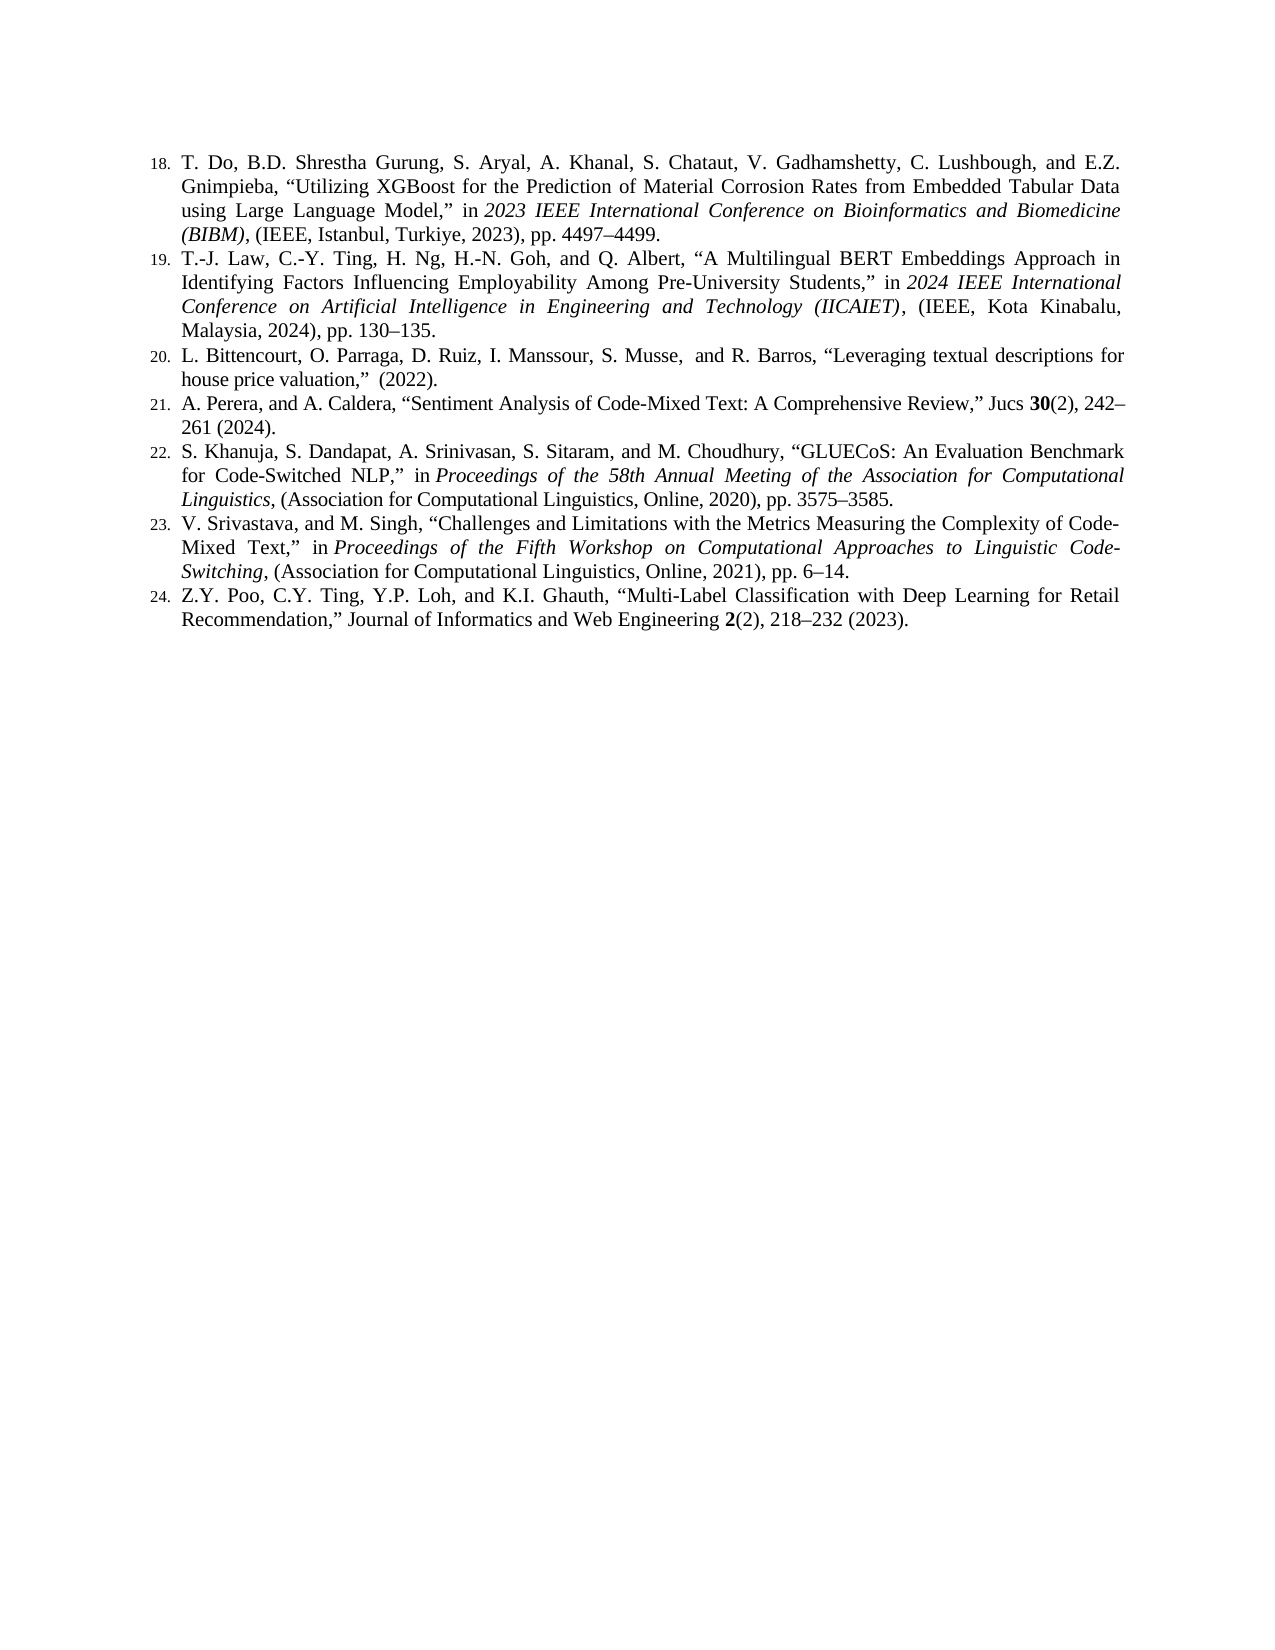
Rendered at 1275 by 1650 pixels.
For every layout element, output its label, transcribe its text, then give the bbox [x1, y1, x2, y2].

list S. Khanuja, S. Dandapat, A. Srinivasan, S. Sitaram, and M. Choudhury, “GLUECoS: An Evaluation Benchmark for Code-Switched NLP,” in Proceedings of the 58th Annual Meeting of the Association for Computational Linguistics, (Association for Computational Linguistics, Online, 2020), pp. 3575–3585. [150, 439, 1125, 511]
list V. Srivastava, and M. Singh, “Challenges and Limitations with the Metrics Measuring the Complexity of Code-Mixed Text,” in Proceedings of the Fifth Workshop on Computational Approaches to Linguistic Code-Switching, (Association for Computational Linguistics, Online, 2021), pp. 6–14. [150, 511, 1122, 583]
list A. Perera, and A. Caldera, “Sentiment Analysis of Code-Mixed Text: A Comprehensive Review,” Jucs 30(2), 242–261 (2024). [150, 391, 1125, 439]
list L. Bittencourt, O. Parraga, D. Ruiz, I. Manssour, S. Musse, and R. Barros, “Leveraging textual descriptions for house price valuation,” (2022). [150, 342, 1125, 391]
list T.-J. Law, C.-Y. Ting, H. Ng, H.-N. Goh, and Q. Albert, “A Multilingual BERT Embeddings Approach in Identifying Factors Influencing Employability Among Pre-University Students,” in 2024 IEEE International Conference on Artificial Intelligence in Engineering and Technology (IICAIET), (IEEE, Kota Kinabalu, Malaysia, 2024), pp. 130–135. [150, 246, 1122, 342]
list T. Do, B.D. Shrestha Gurung, S. Aryal, A. Khanal, S. Chataut, V. Gadhamshetty, C. Lushbough, and E.Z. Gnimpieba, “Utilizing XGBoost for the Prediction of Material Corrosion Rates from Embedded Tabular Data using Large Language Model,” in 2023 IEEE International Conference on Bioinformatics and Biomedicine (BIBM), (IEEE, Istanbul, Turkiye, 2023), pp. 4497–4499. [150, 150, 1122, 246]
list Z.Y. Poo, C.Y. Ting, Y.P. Loh, and K.I. Ghauth, “Multi-Label Classification with Deep Learning for Retail Recommendation,” Journal of Informatics and Web Engineering 2(2), 218–232 (2023). [150, 583, 1122, 631]
